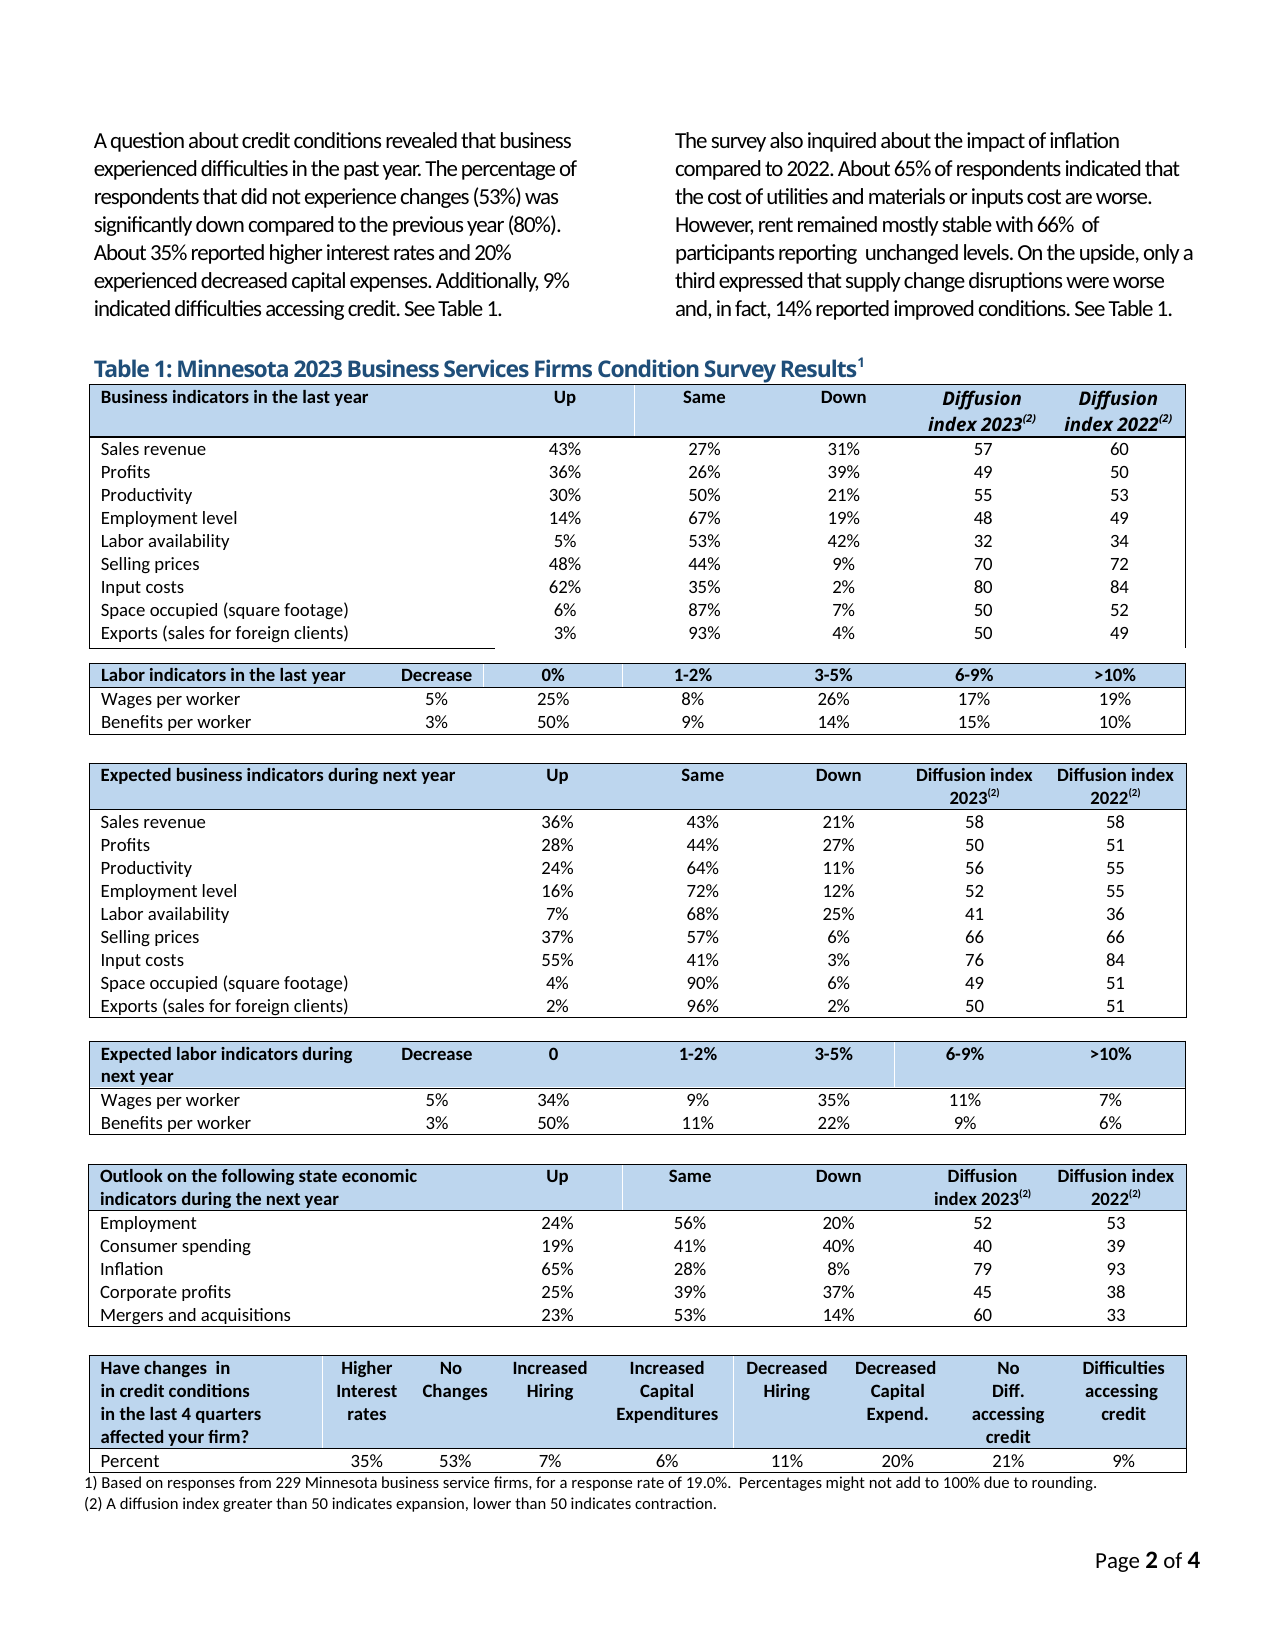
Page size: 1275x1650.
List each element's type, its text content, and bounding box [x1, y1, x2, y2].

table_cell 5% [389, 688, 483, 711]
table_cell Profits [90, 833, 482, 856]
table_header Decreased Hiring [734, 1356, 840, 1448]
table_cell 36% [495, 460, 634, 483]
table_cell 5% [390, 1089, 484, 1111]
table_cell 7% [482, 902, 632, 925]
table_cell 96% [632, 994, 773, 1017]
table_header Diffusion index 2022(2) [1053, 385, 1185, 436]
table_cell 14% [495, 506, 634, 529]
table_header 1-2% [623, 664, 763, 687]
table_cell 58 [1045, 810, 1186, 833]
table_cell Employment level [90, 506, 495, 529]
table_header Higher Interest rates [323, 1356, 411, 1448]
table_header Decreased Capital Expend. [840, 1356, 955, 1448]
table_cell 39% [623, 1280, 757, 1303]
table_cell 67% [635, 506, 774, 529]
table_cell 53 [1045, 1211, 1186, 1234]
table_cell Productivity [90, 483, 495, 506]
table_cell 11% [773, 856, 904, 879]
table_cell 2% [482, 994, 632, 1017]
table_header 6-9% [895, 1042, 1035, 1087]
table_cell Sales revenue [90, 438, 495, 460]
table_cell 36% [482, 810, 632, 833]
table_cell Selling prices Input costs [90, 925, 482, 971]
table_cell 6% 3% [773, 925, 904, 971]
table_cell Corporate profits [89, 1280, 492, 1303]
table_cell 9% [623, 1089, 773, 1111]
table_cell Exports (sales for foreign clients) [90, 994, 482, 1017]
table_cell 68% [632, 902, 773, 925]
table_header Up [482, 764, 632, 809]
table_cell 5% [495, 529, 634, 552]
table_cell 11% [734, 1449, 840, 1472]
table_header Diffusion index 2022(2) [1045, 1165, 1186, 1210]
table_cell 41% [623, 1234, 757, 1257]
table_cell 20% [757, 1211, 920, 1234]
table_cell 44% [632, 833, 773, 856]
table_cell 56 [904, 856, 1045, 879]
table_cell 28% [623, 1257, 757, 1280]
table_cell 11% [895, 1089, 1035, 1111]
table_cell 9% [895, 1111, 1035, 1134]
table_cell Consumer spending [89, 1234, 492, 1257]
table_cell 50 [904, 833, 1045, 856]
table_header Diffusion index 2022(2) [1045, 764, 1186, 809]
table_cell Space occupied (square footage) [90, 971, 482, 994]
table_header 3-5% [763, 664, 904, 687]
table_cell 43% [632, 810, 773, 833]
table_cell 40 [920, 1234, 1045, 1257]
table_cell Inflation [89, 1257, 492, 1280]
table_cell Space occupied (square footage) Exports (sales for foreign clients) [90, 598, 495, 648]
table_cell 52 [920, 1211, 1045, 1234]
table_cell Selling prices [90, 552, 495, 575]
table_header 6-9% [904, 664, 1044, 687]
table_cell 10% [1044, 711, 1185, 733]
table_cell 6% [773, 971, 904, 994]
table_cell 17% [904, 688, 1044, 711]
table_cell Employment level [90, 879, 482, 902]
table_header No Changes [411, 1356, 499, 1448]
table_cell 25% [773, 902, 904, 925]
table_cell 52 49 [1053, 598, 1185, 648]
table_cell 34 [1053, 529, 1185, 552]
table_cell 7% [499, 1449, 601, 1472]
table_cell Employment [89, 1211, 492, 1234]
table_cell 39% [774, 460, 913, 483]
table_header Decrease [390, 1042, 484, 1087]
table_header Increased Capital Expenditures [601, 1356, 733, 1448]
table_cell 50 [1053, 460, 1185, 483]
table_cell 79 [920, 1257, 1045, 1280]
table_cell 3% [390, 1111, 484, 1134]
table_header 0 [484, 1042, 623, 1087]
table_cell 55 [1045, 856, 1186, 879]
table_cell 32 [913, 529, 1053, 552]
table_cell Wages per worker [90, 1089, 390, 1111]
table_cell 9% [774, 552, 913, 575]
table_header Increased Hiring [499, 1356, 601, 1448]
table_header Labor indicators in the last year [90, 664, 389, 687]
table_cell 66 76 [904, 925, 1045, 971]
table_header Business indicators in the last year [90, 385, 495, 436]
table_cell 62% [495, 575, 634, 598]
table_cell 57% 41% [632, 925, 773, 971]
table_cell 50% [635, 483, 774, 506]
table_cell Sales revenue [90, 810, 482, 833]
table_cell 49 [904, 971, 1045, 994]
table_cell Benefits per worker [90, 711, 389, 733]
table_cell 53% [635, 529, 774, 552]
table_cell 6% 3% [495, 598, 634, 648]
table_cell 9% [1061, 1449, 1186, 1472]
table_cell 55 [913, 483, 1053, 506]
table_cell 6% [601, 1449, 733, 1472]
table_cell 34% [484, 1089, 623, 1111]
table_cell 55 [1045, 879, 1186, 902]
title The survey also inquired about the impact of inflation compared to 2022. About 65% of respondents indicated that the cost of utilities and materials or inputs cost are worse. However, rent remained mostly stable with 66% of participants reporting unchanged levels. On the upside, only a third expressed that supply change disruptions were worse and, in fact, 14% reported improved conditions. See Table 1. [675, 126, 1200, 322]
table_cell 58 [904, 810, 1045, 833]
table_cell 35% [323, 1449, 411, 1472]
table_cell 50 50 [913, 598, 1053, 648]
table_cell 50% [484, 711, 622, 733]
table_cell 41 [904, 902, 1045, 925]
table_cell 60 [920, 1303, 1045, 1326]
table_cell 21% [773, 810, 904, 833]
table_cell 84 [1053, 575, 1185, 598]
title A question about credit conditions revealed that business experienced difficulties in the past year. The percentage of respondents that did not experience changes (53%) was significantly down compared to the previous year (80%). About 35% reported higher interest rates and 20% experienced decreased capital expenses. Additionally, 9% indicated difficulties accessing credit. See Table 1. [94, 126, 600, 322]
table_header 3-5% [773, 1042, 894, 1087]
table_cell 72 [1053, 552, 1185, 575]
table_header Same [632, 764, 773, 809]
table_cell 25% [484, 688, 622, 711]
table_cell 66 84 [1045, 925, 1186, 971]
table_cell 38 [1045, 1280, 1186, 1303]
table_cell 45 [920, 1280, 1045, 1303]
table_cell 51 [1045, 833, 1186, 856]
table_header 1-2% [623, 1042, 773, 1087]
table_cell 26% [635, 460, 774, 483]
table_header Down [757, 1165, 920, 1210]
table_cell 31% [774, 438, 913, 460]
table_header Same [635, 385, 774, 436]
table_cell 70 [913, 552, 1053, 575]
table_cell Percent [90, 1449, 322, 1472]
table_header >10% [1044, 664, 1185, 687]
table_cell 50 [904, 994, 1045, 1017]
table_cell 40% [757, 1234, 920, 1257]
table_cell Benefits per worker [90, 1111, 390, 1134]
table_cell 72% [632, 879, 773, 902]
table_cell Mergers and acquisitions [89, 1303, 492, 1326]
table_cell 19% [492, 1234, 622, 1257]
table_header No Diff. accessing credit [955, 1356, 1061, 1448]
table_cell 53% [623, 1303, 757, 1326]
table_cell 7% 4% [774, 598, 913, 648]
table_header Down [774, 385, 913, 436]
table_cell Labor availability [90, 529, 495, 552]
table_cell 24% [482, 856, 632, 879]
table_header Up [492, 1165, 622, 1210]
table_cell 87% 93% [635, 598, 774, 648]
table_header >10% [1035, 1042, 1185, 1087]
table_cell 35% [635, 575, 774, 598]
table_cell 43% [495, 438, 634, 460]
table_cell 14% [757, 1303, 920, 1326]
table_cell 14% [763, 711, 904, 733]
table_cell 33 [1045, 1303, 1186, 1326]
table_cell 37% 55% [482, 925, 632, 971]
table_cell 21% [774, 483, 913, 506]
table_cell Wages per worker [90, 688, 389, 711]
table_cell 28% [482, 833, 632, 856]
table_header Expected labor indicators during next year [90, 1042, 390, 1087]
table_cell 93 [1045, 1257, 1186, 1280]
table_cell 25% [492, 1280, 622, 1303]
table_cell Input costs [90, 575, 495, 598]
table_cell 57 [913, 438, 1053, 460]
table_cell 37% [757, 1280, 920, 1303]
table_header 0% [484, 664, 622, 687]
table_cell 65% [492, 1257, 622, 1280]
table_cell 60 [1053, 438, 1185, 460]
table_cell 52 [904, 879, 1045, 902]
table_cell 53% [411, 1449, 499, 1472]
table_header Diffusion index 2023(2) [904, 764, 1045, 809]
table_cell 24% [492, 1211, 622, 1234]
table_cell 2% [773, 994, 904, 1017]
table_cell 48% [495, 552, 634, 575]
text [84, 1473, 1200, 1513]
table_cell 3% [389, 711, 483, 733]
table_cell 8% [623, 688, 763, 711]
table_cell 44% [635, 552, 774, 575]
table_cell 27% [635, 438, 774, 460]
table_cell 11% [623, 1111, 773, 1134]
table_cell 20% [840, 1449, 955, 1472]
table_cell 39 [1045, 1234, 1186, 1257]
table_header Down [773, 764, 904, 809]
table_cell 49 [1053, 506, 1185, 529]
table_cell 90% [632, 971, 773, 994]
table_cell 27% [773, 833, 904, 856]
table_cell 7% [1035, 1089, 1185, 1111]
table_cell Labor availability [90, 902, 482, 925]
table_cell 6% [1035, 1111, 1185, 1134]
table_cell 50% [484, 1111, 623, 1134]
table_cell 64% [632, 856, 773, 879]
table_header Diffusion index 2023(2) [920, 1165, 1045, 1210]
table_header Difficulties accessing credit [1061, 1356, 1186, 1448]
table_header Expected business indicators during next year [90, 764, 482, 809]
table_cell 49 [913, 460, 1053, 483]
table_cell 16% [482, 879, 632, 902]
table_cell 48 [913, 506, 1053, 529]
table_cell 35% [773, 1089, 894, 1111]
table_cell 2% [774, 575, 913, 598]
table_cell 19% [1044, 688, 1185, 711]
table_cell 9% [623, 711, 763, 733]
title Table 1: Minnesota 2023 Business Services Firms Condition Survey Results1 [94, 353, 1200, 384]
table_cell 56% [623, 1211, 757, 1234]
table_cell 19% [774, 506, 913, 529]
table_cell 22% [773, 1111, 894, 1134]
table_cell 26% [763, 688, 904, 711]
table_cell 36 [1045, 902, 1186, 925]
table_header Have changes in in credit conditions in the last 4 quarters affected your firm? [90, 1356, 322, 1448]
table_header Outlook on the following state economic indicators during the next year [89, 1165, 492, 1210]
table_header Decrease [389, 664, 483, 687]
table_header Diffusion index 2023(2) [913, 385, 1053, 436]
table_cell 80 [913, 575, 1053, 598]
table_cell 8% [757, 1257, 920, 1280]
table_cell 12% [773, 879, 904, 902]
table_cell Productivity [90, 856, 482, 879]
table_cell 21% [955, 1449, 1061, 1472]
table_cell 15% [904, 711, 1044, 733]
table_cell 42% [774, 529, 913, 552]
table_header Up [495, 385, 634, 436]
table_header Same [623, 1165, 757, 1210]
table_cell 23% [492, 1303, 622, 1326]
table_cell Profits [90, 460, 495, 483]
table_cell 53 [1053, 483, 1185, 506]
table_cell 30% [495, 483, 634, 506]
table_cell 51 [1045, 971, 1186, 994]
table_cell 51 [1045, 994, 1186, 1017]
table_cell 4% [482, 971, 632, 994]
